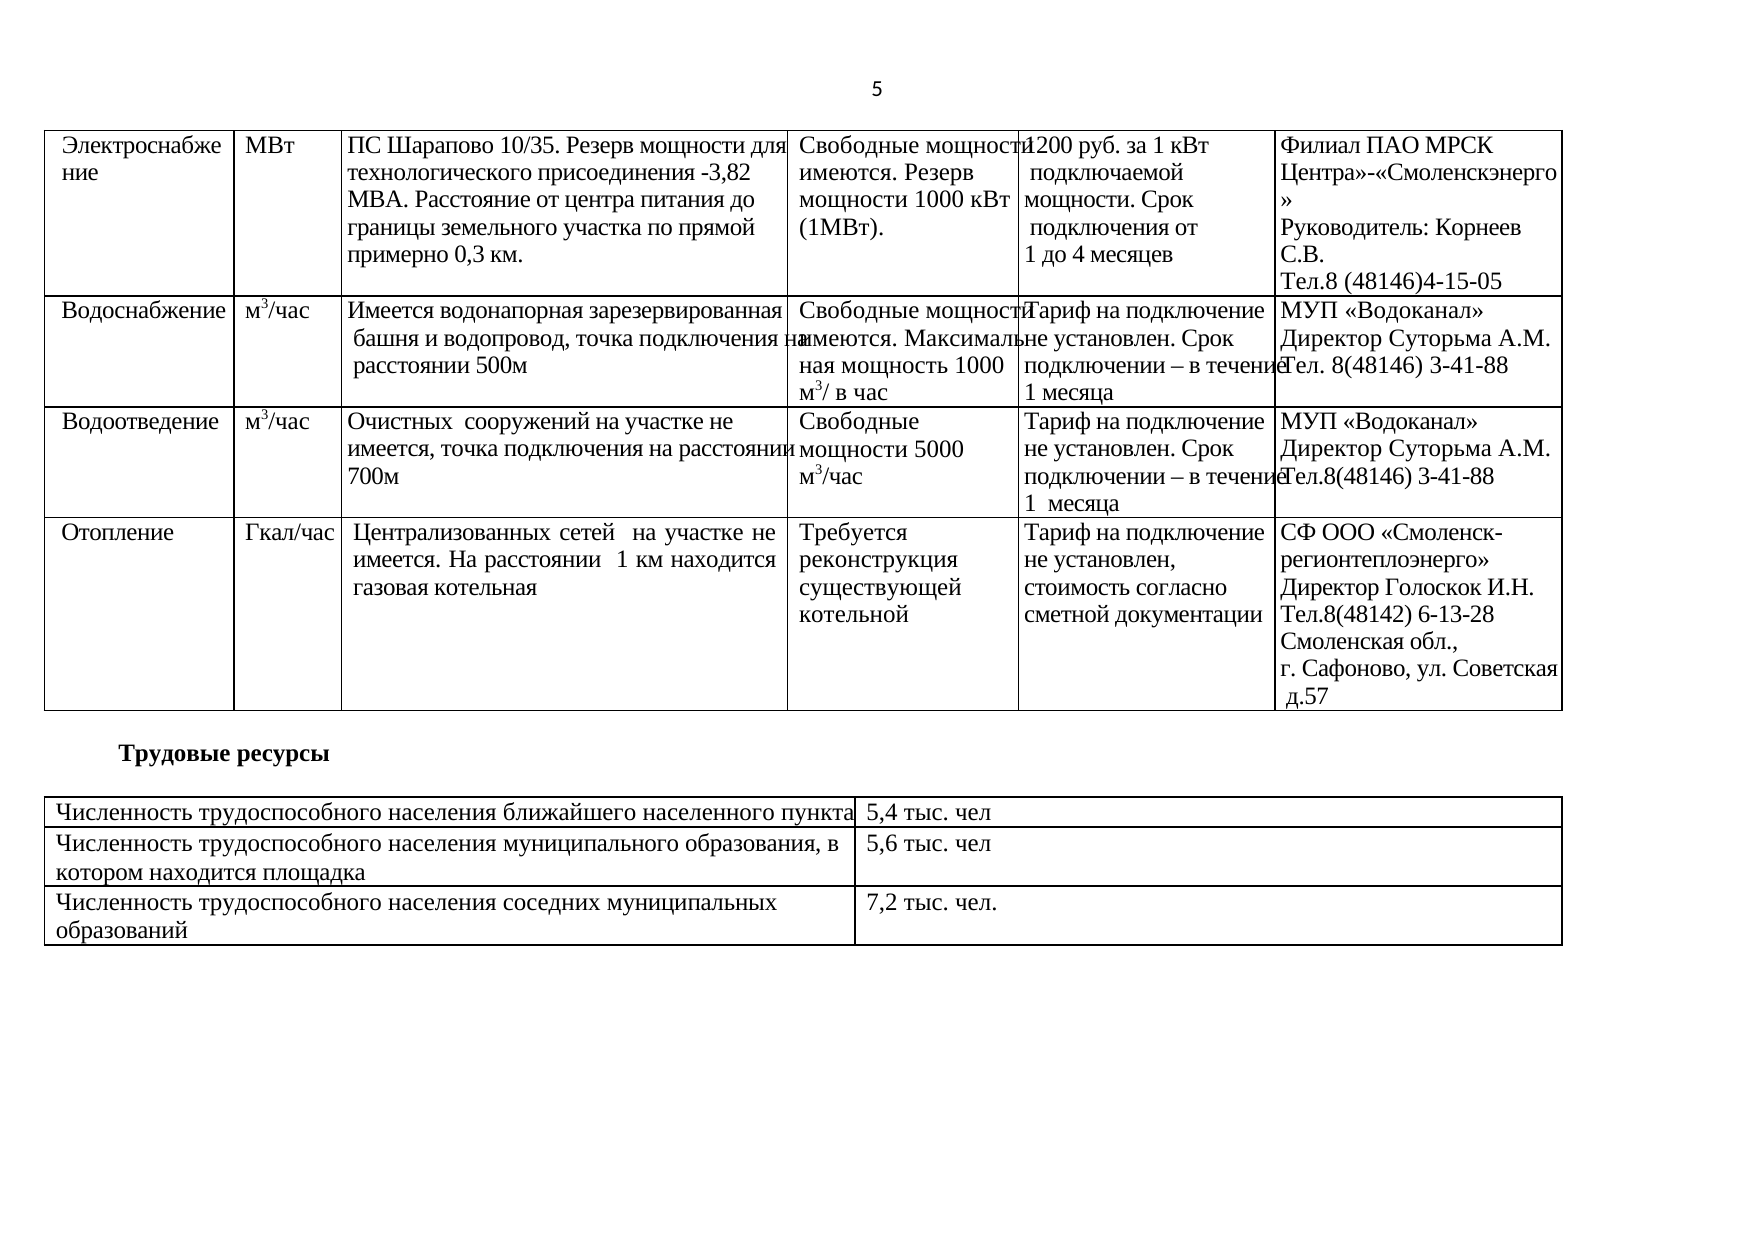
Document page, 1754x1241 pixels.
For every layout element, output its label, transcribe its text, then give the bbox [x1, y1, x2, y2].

table_cell Численность трудоспособного населения муниципального образования, в котором находится площадка [45, 828, 854, 885]
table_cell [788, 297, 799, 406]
table_cell ПС Шарапово 10/35. Резерв мощности для технологического присоединения -3,82 МВА. Расстояние от центра питания до границы земельного участка по прямой примерно 0,3 км. [342, 131, 787, 295]
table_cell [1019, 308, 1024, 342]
table_cell Водоснабжение [45, 297, 233, 406]
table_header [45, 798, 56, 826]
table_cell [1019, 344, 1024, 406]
table_cell 7,2 тыс. чел. [856, 887, 1561, 944]
table_cell Водоотведение [45, 408, 233, 517]
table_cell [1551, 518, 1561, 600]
table_cell МУП «Водоканал» Директор Суторьма А.М. Тел.8(48146) 3-41-88 [1276, 408, 1561, 517]
table_cell 1200 руб. за 1 кВт подключаемой мощности. Срок подключения от 1 до 4 месяцев [1019, 143, 1274, 295]
table_cell Отопление [45, 518, 233, 709]
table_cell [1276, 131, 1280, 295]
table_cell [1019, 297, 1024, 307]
table_cell Гкал/час [235, 518, 341, 709]
table_cell 5,6 тыс. чел [856, 828, 1561, 885]
table_cell Имеется водонапорная зарезервированная башня и водопровод, точка подключения на расстоянии 500м [342, 297, 787, 406]
table_cell МВт [235, 131, 341, 295]
table_cell Электроснабже ние [45, 131, 233, 295]
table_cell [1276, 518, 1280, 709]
table_cell Централизованных сетей на участке не имеется. На расстоянии 1 км находится газовая котельная [342, 518, 787, 709]
table_cell м3/час [235, 408, 341, 517]
table_cell м3/час [235, 297, 341, 406]
table_cell МУП «Водоканал» Директор Суторьма А.М. Тел. 8(48146) 3-41-88 [1276, 297, 1561, 406]
table_header 5,4 тыс. чел [856, 798, 1561, 826]
text Трудовые ресурсы [118, 740, 1692, 767]
table_cell Свободные мощности имеются. Резерв мощности 1000 кВт (1МВт). [788, 131, 1018, 295]
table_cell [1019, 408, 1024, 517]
table_cell Свободные мощности 5000 м3/час [788, 408, 1018, 517]
table_cell Очистных сооружений на участке не имеется, точка подключения на расстоянии 700м [342, 408, 787, 517]
table_cell Тариф на подключение не установлен, стоимость согласно сметной документации [1019, 518, 1274, 709]
table_cell Численность трудоспособного населения соседних муниципальных образований [45, 887, 854, 944]
table_cell Требуется реконструкция существующей котельной [788, 518, 1018, 709]
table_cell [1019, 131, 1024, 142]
